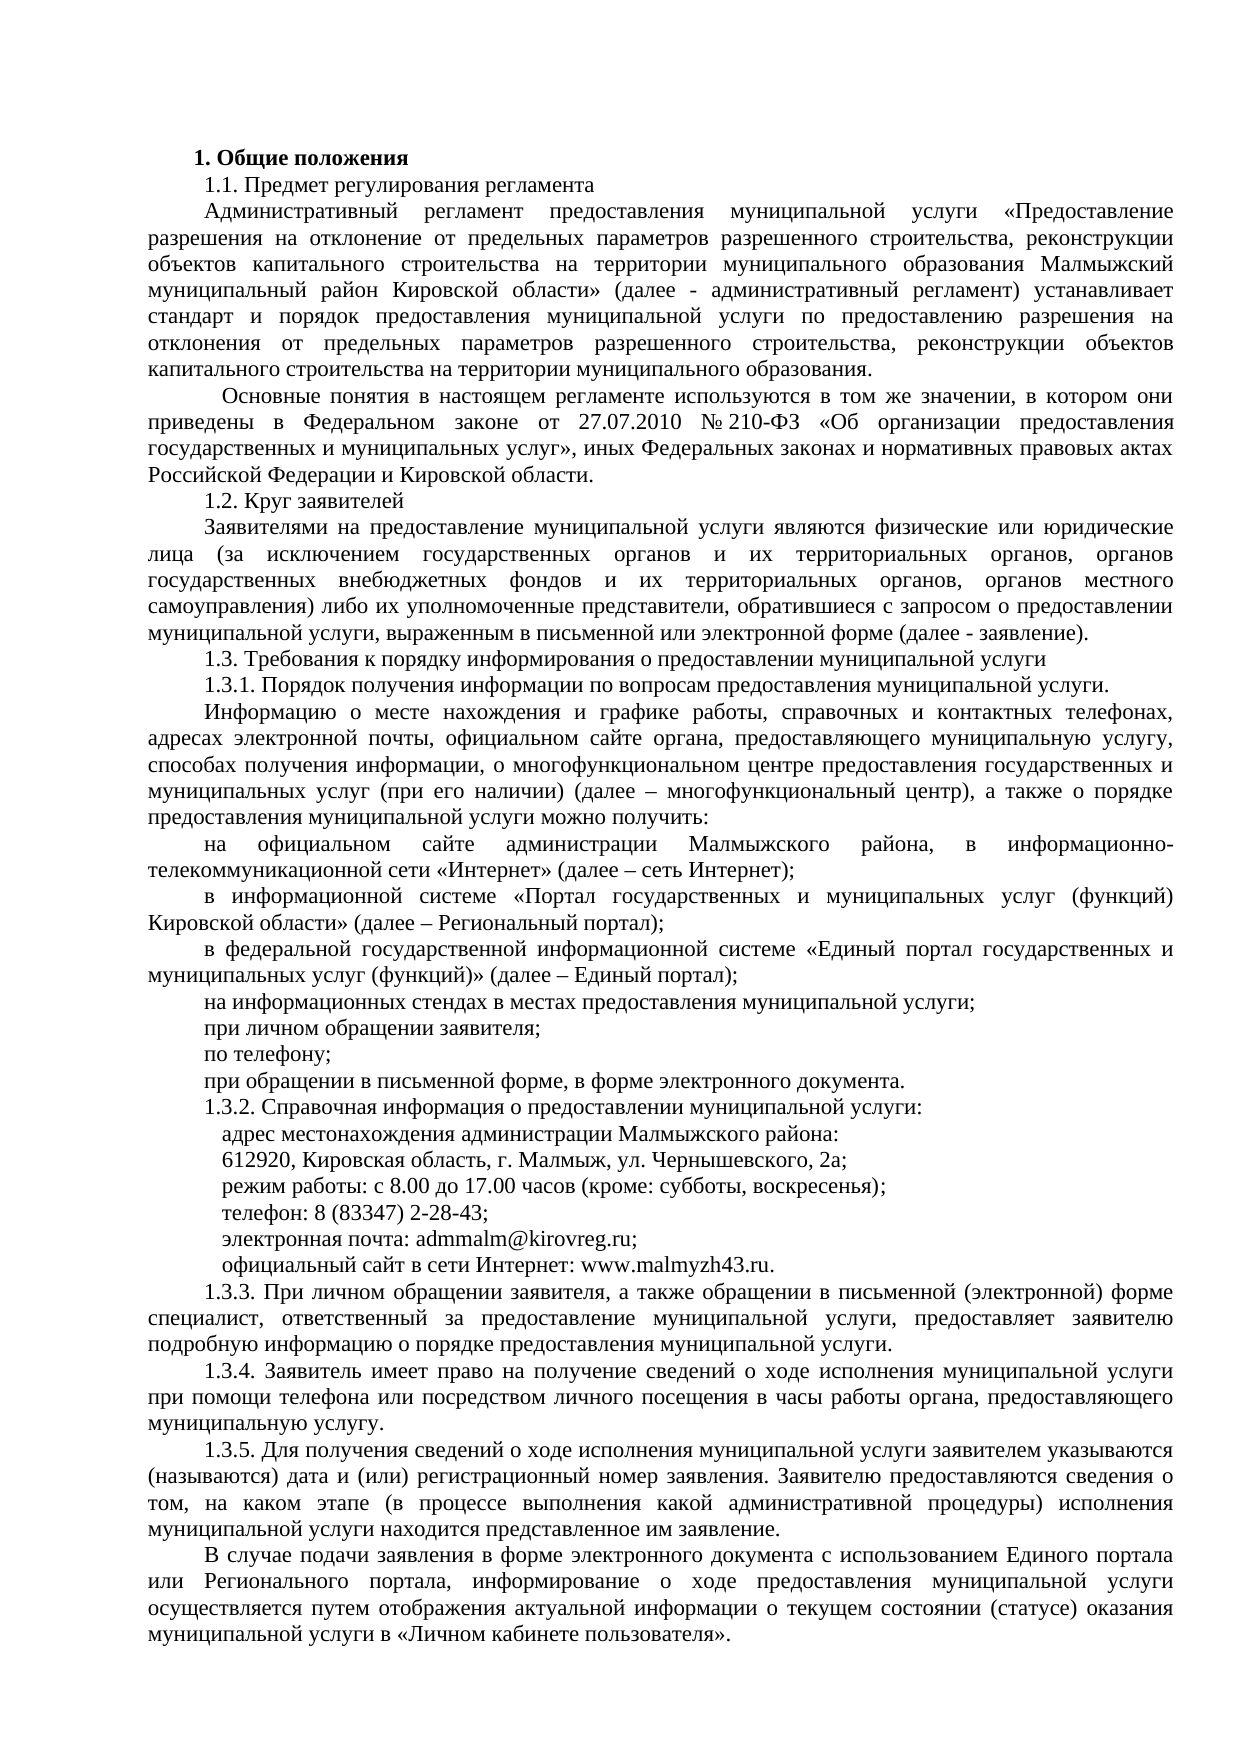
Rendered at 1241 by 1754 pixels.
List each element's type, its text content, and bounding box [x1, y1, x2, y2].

text в федеральной государственной информационной системе «Единый портал государственных и муниципальных услуг (функций)» (далее – Единый портал); [148, 935, 1175, 988]
text В случае подачи заявления в форме электронного документа с использованием Единого портала или Регионального портала, информирование о ходе предоставления муниципальной услуги осуществляется путем отображения актуальной информации о текущем состоянии (статусе) оказания муниципальной услуги в «Личном кабинете пользователя». [148, 1541, 1175, 1647]
text официальный сайт в сети Интернет: www.malmyzh43.ru. [148, 1251, 1181, 1278]
text 1.1. Предмет регулирования регламента [148, 171, 1175, 197]
text 1.3.5. Для получения сведений о ходе исполнения муниципальной услуги заявителем указываются (называются) дата и (или) регистрационный номер заявления. Заявителю предоставляются сведения о том, на каком этапе (в процессе выполнения какой административной процедуры) исполнения муниципальной услуги находится представленное им заявление. [148, 1436, 1175, 1541]
text адрес местонахождения администрации Малмыжского района: [148, 1119, 1181, 1146]
text режим работы: с 8.00 до 17.00 часов (кроме: субботы, воскресенья); [148, 1172, 1181, 1199]
text телефон: 8 (83347) 2-28-43; [148, 1199, 1181, 1225]
text на официальном сайте администрации Малмыжского района, в информационно-телекоммуникационной сети «Интернет» (далее – сеть Интернет); [148, 830, 1175, 882]
text 612920, Кировская область, г. Малмыж, ул. Чернышевского, 2а; [148, 1146, 1181, 1172]
text в информационной системе «Портал государственных и муниципальных услуг (функций) Кировской области» (далее – Региональный портал); [148, 882, 1175, 935]
text при обращении в письменной форме, в форме электронного документа. [148, 1067, 1175, 1093]
text 1. Общие положения [148, 144, 1175, 171]
text при личном обращении заявителя; [148, 1014, 1175, 1041]
text на информационных стендах в местах предоставления муниципальной услуги; [148, 988, 1175, 1014]
text электронная почта: admmalm@kirovreg.ru; [148, 1225, 1181, 1251]
text по телефону; [148, 1041, 1175, 1067]
text Административный регламент предоставления муниципальной услуги «Предоставление разрешения на отклонение от предельных параметров разрешенного строительства, реконструкции объектов капитального строительства на территории муниципального образования Малмыжский муниципальный район Кировской области» (далее - административный регламент) устанавливает стандарт и порядок предоставления муниципальной услуги по предоставлению разрешения на отклонения от предельных параметров разрешенного строительства, реконструкции объектов капитального строительства на территории муниципального образования. [148, 197, 1175, 382]
text Информацию о месте нахождения и графике работы, справочных и контактных телефонах, адресах электронной почты, официальном сайте органа, предоставляющего муниципальную услугу, способах получения информации, о многофункциональном центре предоставления государственных и муниципальных услуг (при его наличии) (далее – многофункциональный центр), а также о порядке предоставления муниципальной услуги можно получить: [148, 698, 1175, 830]
text Основные понятия в настоящем регламенте используются в том же значении, в котором они приведены в Федеральном законе от 27.07.2010 № 210-ФЗ «Об организации предоставления государственных и муниципальных услуг», иных Федеральных законах и нормативных правовых актах Российской Федерации и Кировской области. [148, 382, 1175, 487]
text 1.3.4. Заявитель имеет право на получение сведений о ходе исполнения муниципальной услуги при помощи телефона или посредством личного посещения в часы работы органа, предоставляющего муниципальную услугу. [148, 1357, 1175, 1436]
text 1.3.1. Порядок получения информации по вопросам предоставления муниципальной услуги. [148, 672, 1175, 698]
text 1.3. Требования к порядку информирования о предоставлении муниципальной услуги [148, 645, 1175, 672]
text 1.3.3. При личном обращении заявителя, а также обращении в письменной (электронной) форме специалист, ответственный за предоставление муниципальной услуги, предоставляет заявителю подробную информацию о порядке предоставления муниципальной услуги. [148, 1278, 1175, 1357]
text 1.3.2. Справочная информация о предоставлении муниципальной услуги: [148, 1093, 1175, 1119]
text 1.2. Круг заявителей [148, 487, 1175, 513]
text Заявителями на предоставление муниципальной услуги являются физические или юридические лица (за исключением государственных органов и их территориальных органов, органов государственных внебюджетных фондов и их территориальных органов, органов местного самоуправления) либо их уполномоченные представители, обратившиеся с запросом о предоставлении муниципальной услуги, выраженным в письменной или электронной форме (далее - заявление). [148, 513, 1175, 645]
